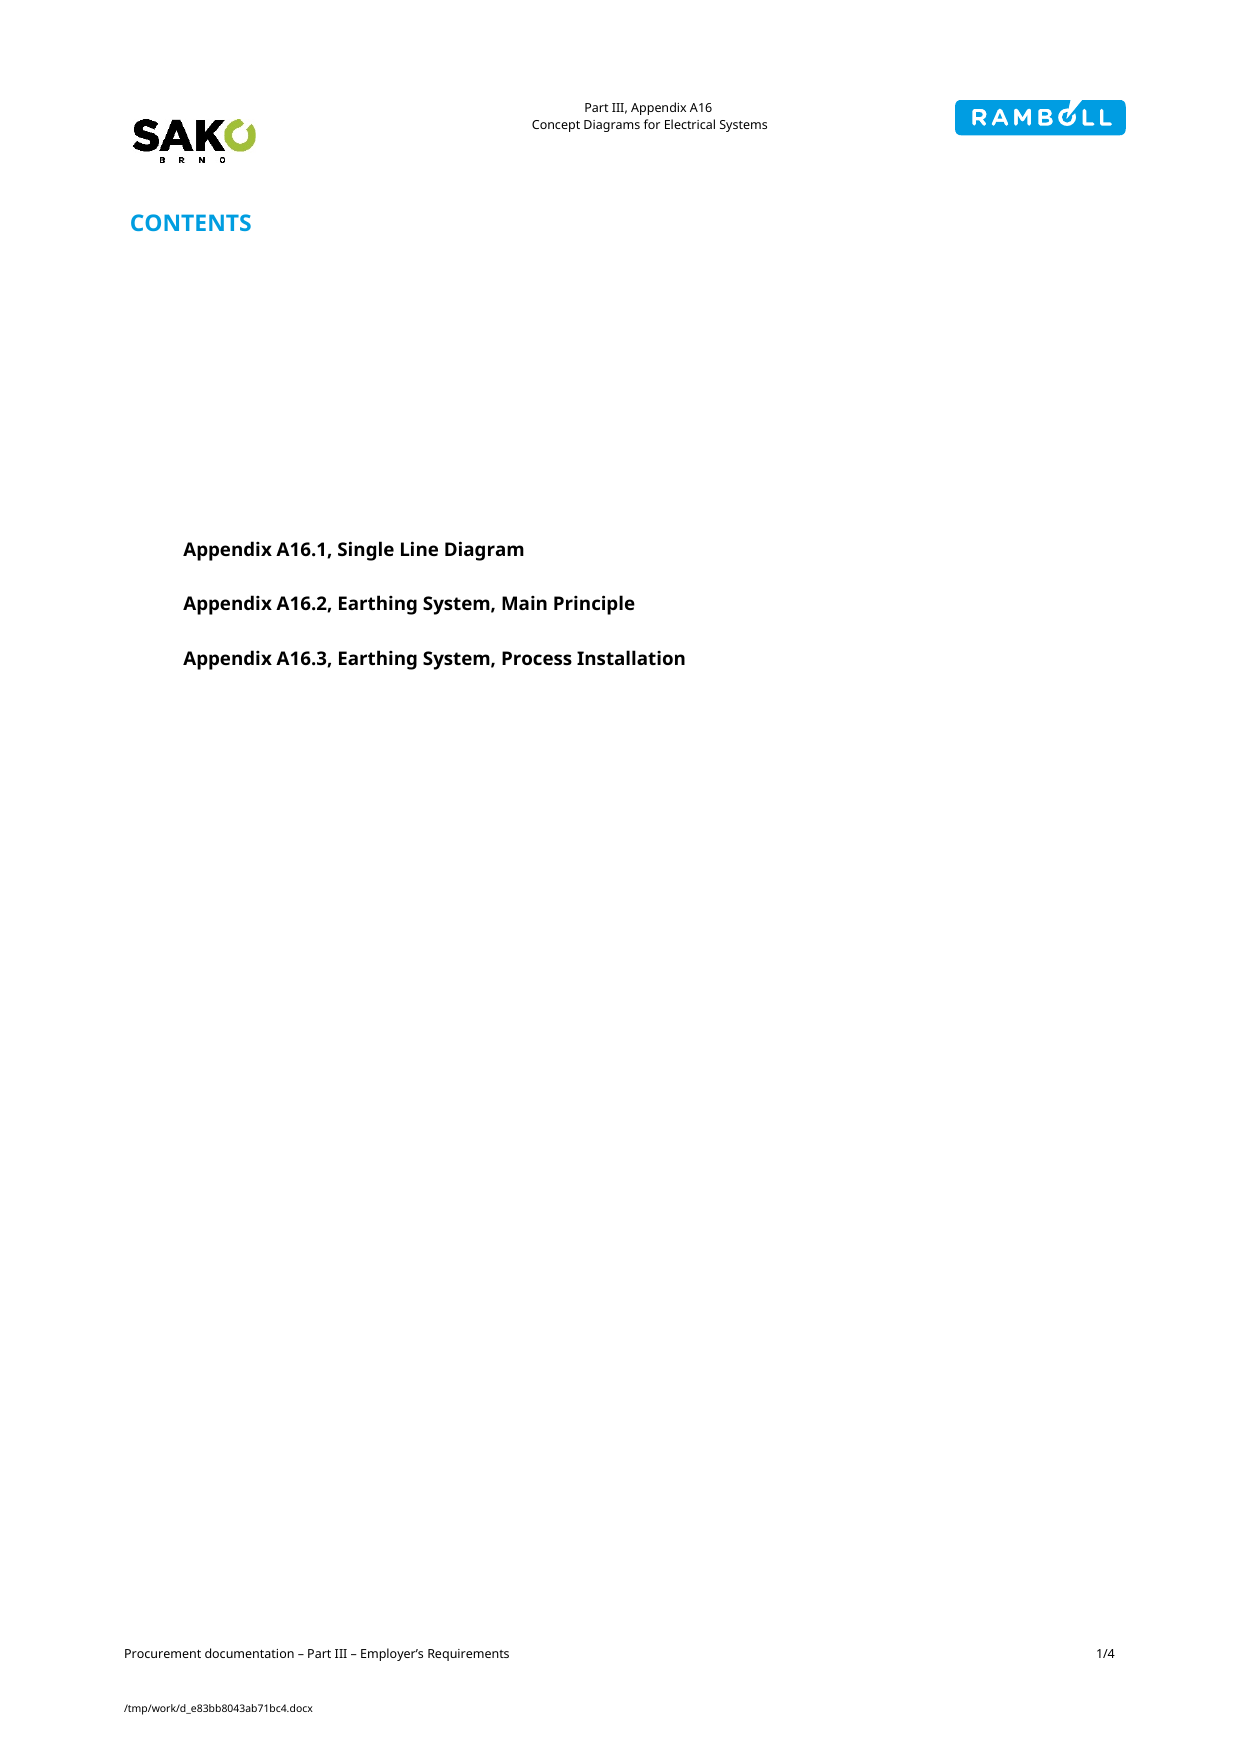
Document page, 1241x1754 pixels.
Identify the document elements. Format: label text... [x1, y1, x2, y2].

text Appendix A16.3, Earthing System, Process Installation [183, 643, 1116, 670]
text Appendix A16.1, Single Line Diagram [183, 535, 1116, 562]
text Appendix A16.2, Earthing System, Main Principle [183, 589, 1116, 616]
table_header Contents [124, 207, 1040, 508]
picture [132, 119, 256, 163]
